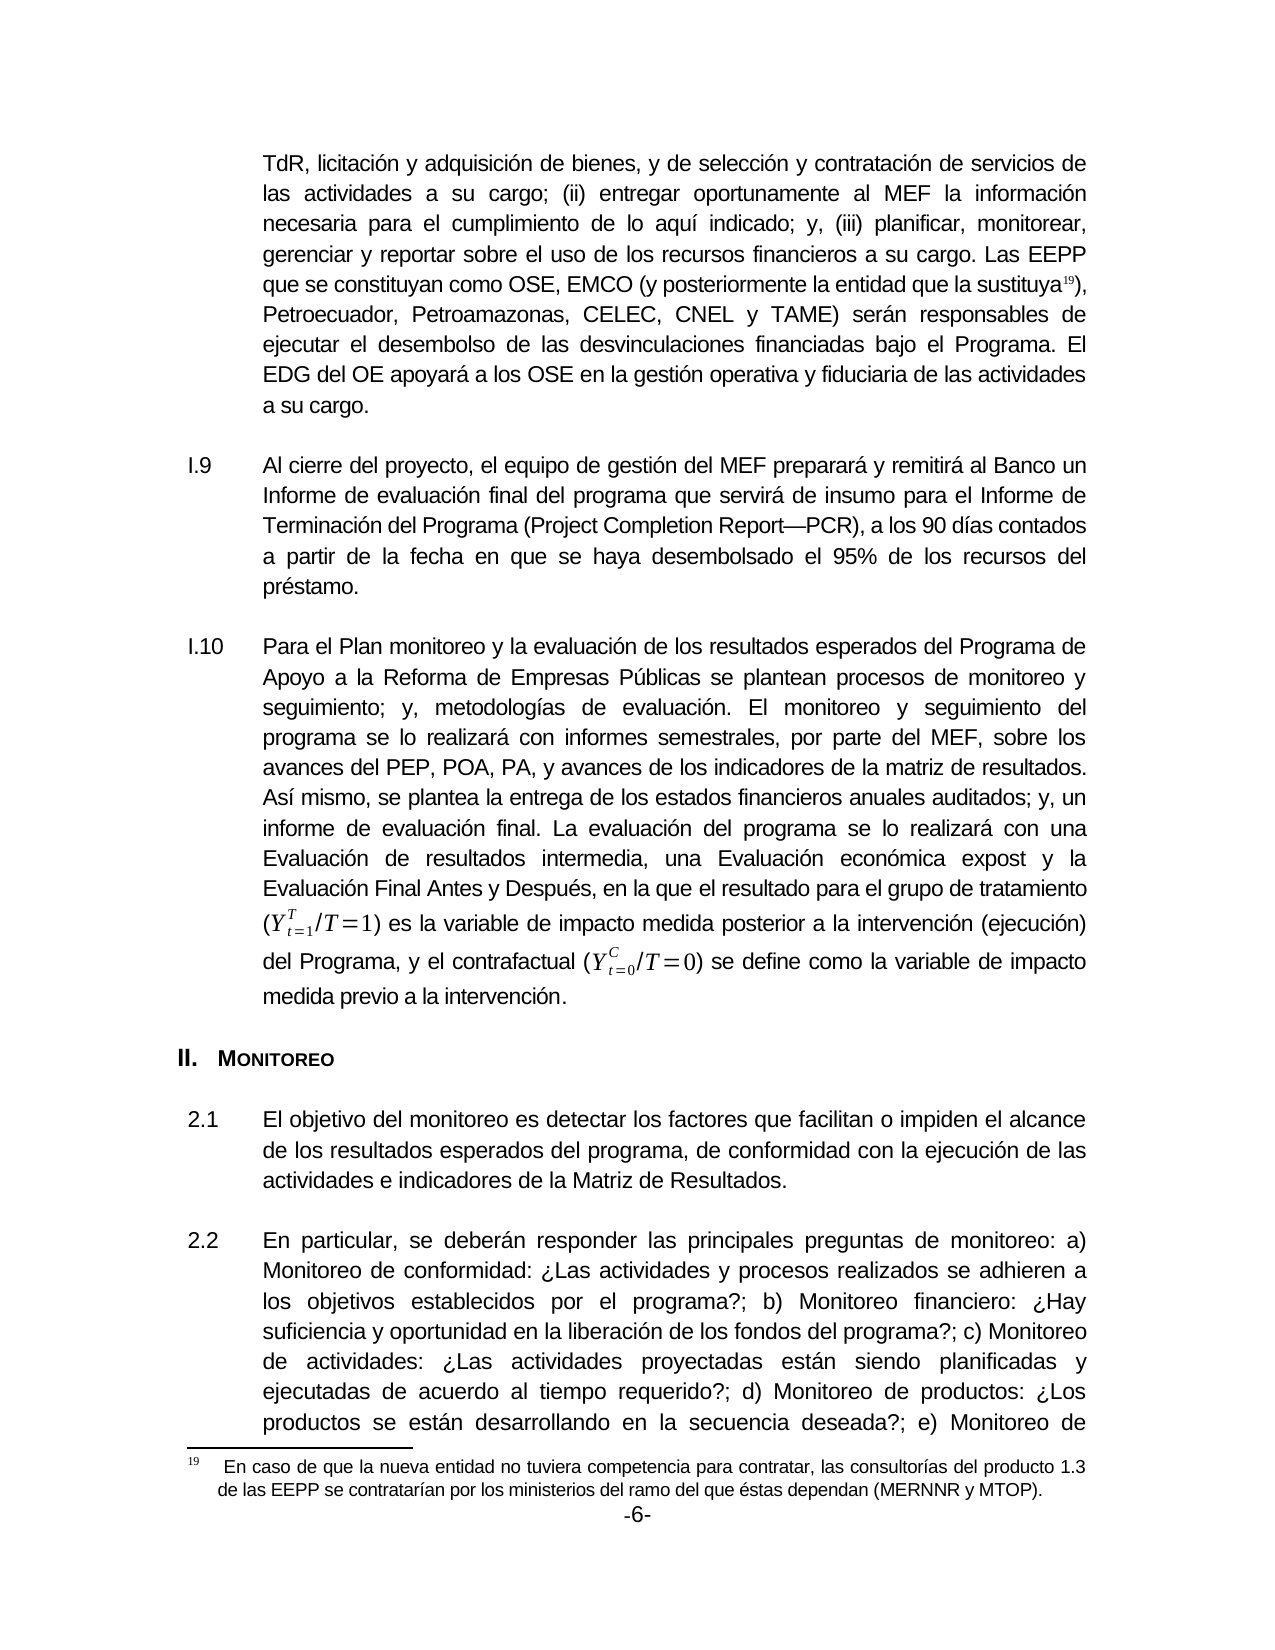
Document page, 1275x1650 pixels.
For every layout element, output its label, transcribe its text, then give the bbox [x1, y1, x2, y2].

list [187, 1227, 1087, 1435]
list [187, 150, 1087, 418]
list El objetivo del monitoreo es detectar los factores que facilitan o impiden el alcance de los resultados esperados del programa, de conformidad con la ejecución de las actividades e indicadores de la Matriz de Resultados. [187, 1106, 1087, 1193]
subtitle Monitoreo [187, 1043, 1087, 1072]
list Al cierre del proyecto, el equipo de gestión del MEF preparará y remitirá al Banco un Informe de evaluación final del programa que servirá de insumo para el Informe de Terminación del Programa (Project Completion Report—PCR), a los 90 días contados a partir de la fecha en que se haya desembolsado el 95% de los recursos del préstamo. [187, 452, 1087, 599]
list Para el Plan monitoreo y la evaluación de los resultados esperados del Programa de Apoyo a la Reforma de Empresas Públicas se plantean procesos de monitoreo y seguimiento; y, metodologías de evaluación. El monitoreo y seguimiento del programa se lo realizará con informes semestrales, por parte del MEF, sobre los avances del PEP, POA, PA, y avances de los indicadores de la matriz de resultados. Así mismo, se plantea la entrega de los estados financieros anuales auditados; y, un informe de evaluación final. La evaluación del programa se lo realizará con una Evaluación de resultados intermedia, una Evaluación económica expost y la Evaluación Final Antes y Después, en la que el resultado para el grupo de tratamiento () es la variable de impacto medida posterior a la intervención (ejecución) del Programa, y el contrafactual () se define como la variable de impacto medida previo a la intervención. [187, 633, 1087, 1009]
